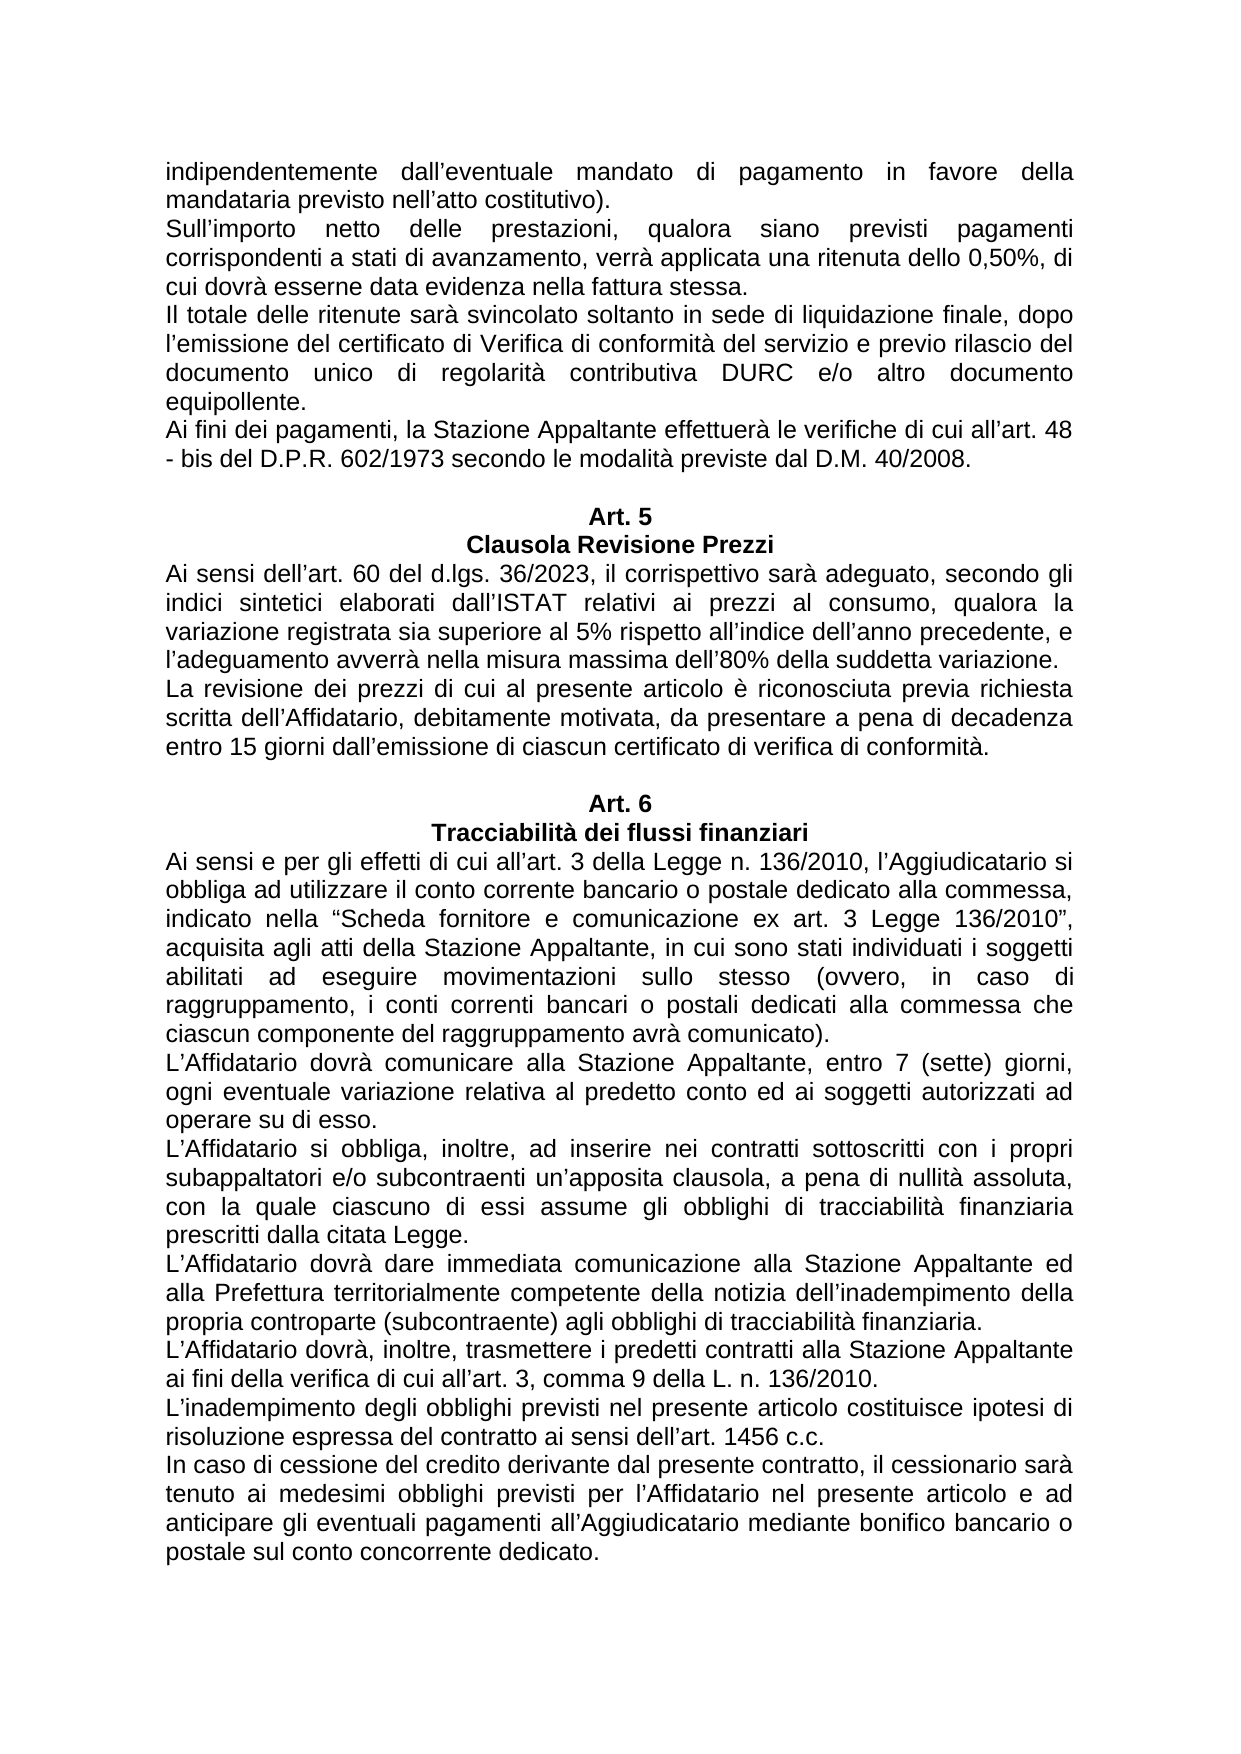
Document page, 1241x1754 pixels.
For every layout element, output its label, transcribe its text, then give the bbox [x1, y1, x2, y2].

text Clausola Revisione Prezzi [165, 530, 1075, 559]
text Sull’importo netto delle prestazioni, qualora siano previsti pagamenti corrispondenti a stati di avanzamento, verrà applicata una ritenuta dello 0,50%, di cui dovrà esserne data evidenza nella fattura stessa. [165, 214, 1075, 300]
text Tracciabilità dei flussi finanziari [165, 818, 1075, 847]
text Ai fini dei pagamenti, la Stazione Appaltante effettuerà le verifiche di cui all’art. 48 - bis del D.P.R. 602/1973 secondo le modalità previste dal D.M. 40/2008. [165, 415, 1075, 473]
text L’Affidatario dovrà comunicare alla Stazione Appaltante, entro 7 (sette) giorni, ogni eventuale variazione relativa al predetto conto ed ai soggetti autorizzati ad operare su di esso. [165, 1048, 1075, 1134]
text L’Affidatario dovrà dare immediata comunicazione alla Stazione Appaltante ed alla Prefettura territorialmente competente della notizia dell’inadempimento della propria controparte (subcontraente) agli obblighi di tracciabilità finanziaria. [165, 1249, 1075, 1336]
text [165, 157, 1075, 214]
text Art. 5 [165, 502, 1075, 530]
text In caso di cessione del credito derivante dal presente contratto, il cessionario sarà tenuto ai medesimi obblighi previsti per l’Affidatario nel presente articolo e ad anticipare gli eventuali pagamenti all’Aggiudicatario mediante bonifico bancario o postale sul conto concorrente dedicato. [165, 1451, 1075, 1566]
text Il totale delle ritenute sarà svincolato soltanto in sede di liquidazione finale, dopo l’emissione del certificato di Verifica di conformità del servizio e previo rilascio del documento unico di regolarità contributiva DURC e/o altro documento equipollente. [165, 300, 1075, 415]
text Art. 6 [165, 789, 1075, 818]
text L’Affidatario dovrà, inoltre, trasmettere i predetti contratti alla Stazione Appaltante ai fini della verifica di cui all’art. 3, comma 9 della L. n. 136/2010. [165, 1336, 1075, 1393]
text L’inadempimento degli obblighi previsti nel presente articolo costituisce ipotesi di risoluzione espressa del contratto ai sensi dell’art. 1456 c.c. [165, 1393, 1075, 1451]
text Ai sensi e per gli effetti di cui all’art. 3 della Legge n. 136/2010, l’Aggiudicatario si obbliga ad utilizzare il conto corrente bancario o postale dedicato alla commessa, indicato nella “Scheda fornitore e comunicazione ex art. 3 Legge 136/2010”, acquisita agli atti della Stazione Appaltante, in cui sono stati individuati i soggetti abilitati ad eseguire movimentazioni sullo stesso (ovvero, in caso di raggruppamento, i conti correnti bancari o postali dedicati alla commessa che ciascun componente del raggruppamento avrà comunicato). [165, 847, 1075, 1048]
text Ai sensi dell’art. 60 del d.lgs. 36/2023, il corrispettivo sarà adeguato, secondo gli indici sintetici elaborati dall’ISTAT relativi ai prezzi al consumo, qualora la variazione registrata sia superiore al 5% rispetto all’indice dell’anno precedente, e l’adeguamento avverrà nella misura massima dell’80% della suddetta variazione. [165, 559, 1075, 674]
text L’Affidatario si obbliga, inoltre, ad inserire nei contratti sottoscritti con i propri subappaltatori e/o subcontraenti un’apposita clausola, a pena di nullità assoluta, con la quale ciascuno di essi assume gli obblighi di tracciabilità finanziaria prescritti dalla citata Legge. [165, 1134, 1075, 1249]
text La revisione dei prezzi di cui al presente articolo è riconosciuta previa richiesta scritta dell’Affidatario, debitamente motivata, da presentare a pena di decadenza entro 15 giorni dall’emissione di ciascun certificato di verifica di conformità. [165, 674, 1075, 760]
